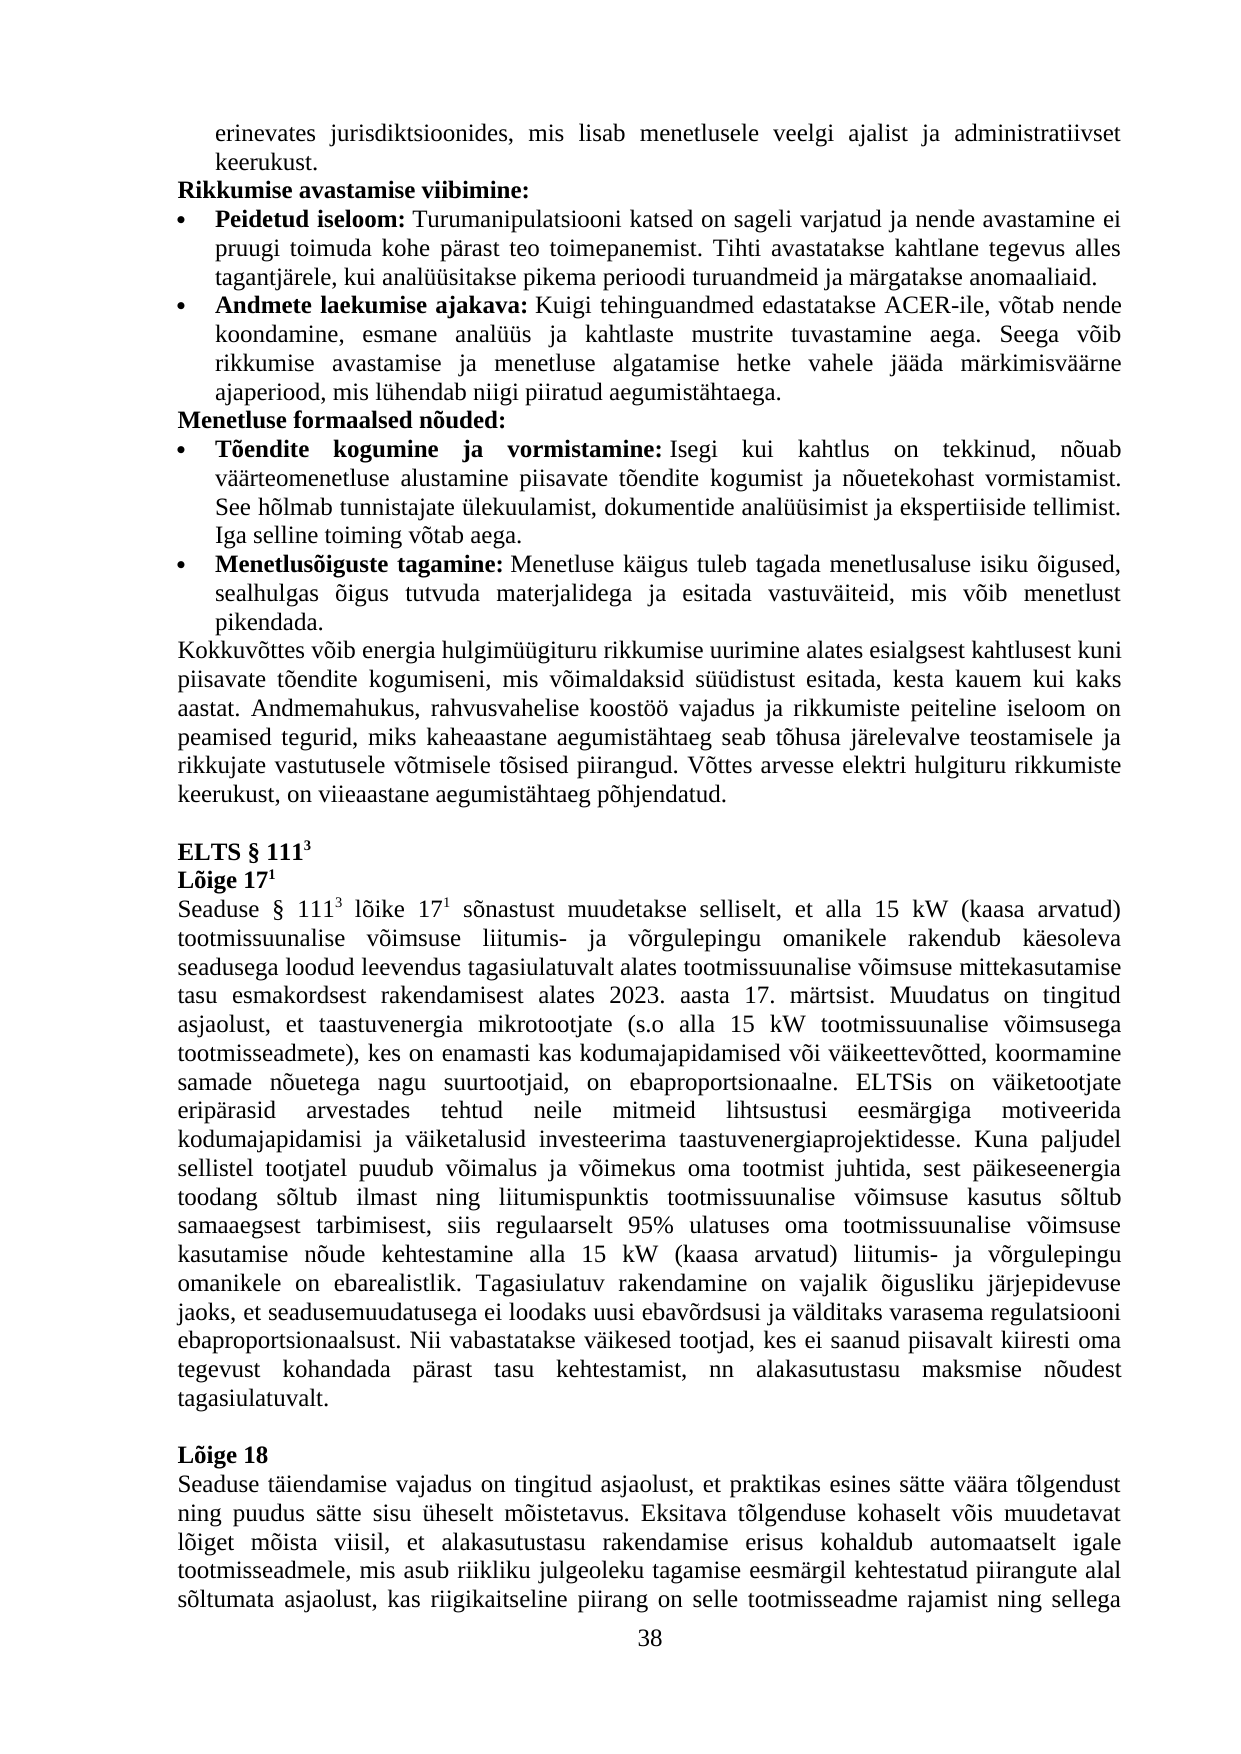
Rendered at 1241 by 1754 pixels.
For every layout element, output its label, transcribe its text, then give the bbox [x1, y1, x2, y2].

text Lõige 171 [177, 866, 1122, 894]
text Rikkumise avastamise viibimine: [177, 176, 1122, 204]
text Lõige 18 [177, 1441, 1122, 1469]
list Peidetud iseloom: Turumanipulatsiooni katsed on sageli varjatud ja nende avastamine ei pruugi toimuda kohe pärast teo toimepanemist. Tihti avastatakse kahtlane tegevus alles tagantjärele, kui analüüsitakse pikema perioodi turuandmeid ja märgatakse anomaaliaid. [177, 204, 1122, 291]
list Tõendite kogumine ja vormistamine: Isegi kui kahtlus on tekkinud, nõuab väärteomenetluse alustamine piisavate tõendite kogumist ja nõuetekohast vormistamist. See hõlmab tunnistajate ülekuulamist, dokumentide analüüsimist ja ekspertiiside tellimist. Iga selline toiming võtab aega. [177, 434, 1122, 549]
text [177, 1469, 1122, 1613]
text Menetluse formaalsed nõuded: [177, 406, 1122, 434]
text Seaduse § 1113 lõike 171 sõnastust muudetakse selliselt, et alla 15 kW (kaasa arvatud) tootmissuunalise võimsuse liitumis- ja võrgulepingu omanikele rakendub käesoleva seadusega loodud leevendus tagasiulatuvalt alates tootmissuunalise võimsuse mittekasutamise tasu esmakordsest rakendamisest alates 2023. aasta 17. märtsist. Muudatus on tingitud asjaolust, et taastuvenergia mikrotootjate (s.o alla 15 kW tootmissuunalise võimsusega tootmisseadmete), kes on enamasti kas kodumajapidamised või väikeettevõtted, koormamine samade nõuetega nagu suurtootjaid, on ebaproportsionaalne. ELTSis on väiketootjate eripärasid arvestades tehtud neile mitmeid lihtsustusi eesmärgiga motiveerida kodumajapidamisi ja väiketalusid investeerima taastuvenergiaprojektidesse. Kuna paljudel sellistel tootjatel puudub võimalus ja võimekus oma tootmist juhtida, sest päikeseenergia toodang sõltub ilmast ning liitumispunktis tootmissuunalise võimsuse kasutus sõltub samaaegsest tarbimisest, siis regulaarselt 95% ulatuses oma tootmissuunalise võimsuse kasutamise nõude kehtestamine alla 15 kW (kaasa arvatud) liitumis- ja võrgulepingu omanikele on ebarealistlik. Tagasiulatuv rakendamine on vajalik õigusliku järjepidevuse jaoks, et seadusemuudatusega ei loodaks uusi ebavõrdsusi ja välditaks varasema regulatsiooni ebaproportsionaalsust. Nii vabastatakse väikesed tootjad, kes ei saanud piisavalt kiiresti oma tegevust kohandada pärast tasu kehtestamist, nn alakasutustasu maksmise nõudest tagasiulatuvalt. [177, 894, 1122, 1412]
text ELTS § 1113 [177, 837, 1122, 866]
list Andmete laekumise ajakava: Kuigi tehinguandmed edastatakse ACER-ile, võtab nende koondamine, esmane analüüs ja kahtlaste mustrite tuvastamine aega. Seega võib rikkumise avastamise ja menetluse algatamise hetke vahele jääda märkimisväärne ajaperiood, mis lühendab niigi piiratud aegumistähtaega. [177, 291, 1122, 406]
list Menetlusõiguste tagamine: Menetluse käigus tuleb tagada menetlusaluse isiku õigused, sealhulgas õigus tutvuda materjalidega ja esitada vastuväiteid, mis võib menetlust pikendada. [177, 549, 1122, 636]
text Kokkuvõttes võib energia hulgimüügituru rikkumise uurimine alates esialgsest kahtlusest kuni piisavate tõendite kogumiseni, mis võimaldaksid süüdistust esitada, kesta kauem kui kaks aastat. Andmemahukus, rahvusvahelise koostöö vajadus ja rikkumiste peiteline iseloom on peamised tegurid, miks kaheaastane aegumistähtaeg seab tõhusa järelevalve teostamisele ja rikkujate vastutusele võtmisele tõsised piirangud. Võttes arvesse elektri hulgituru rikkumiste keerukust, on viieaastane aegumistähtaeg põhjendatud. [177, 636, 1122, 808]
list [177, 118, 1122, 176]
